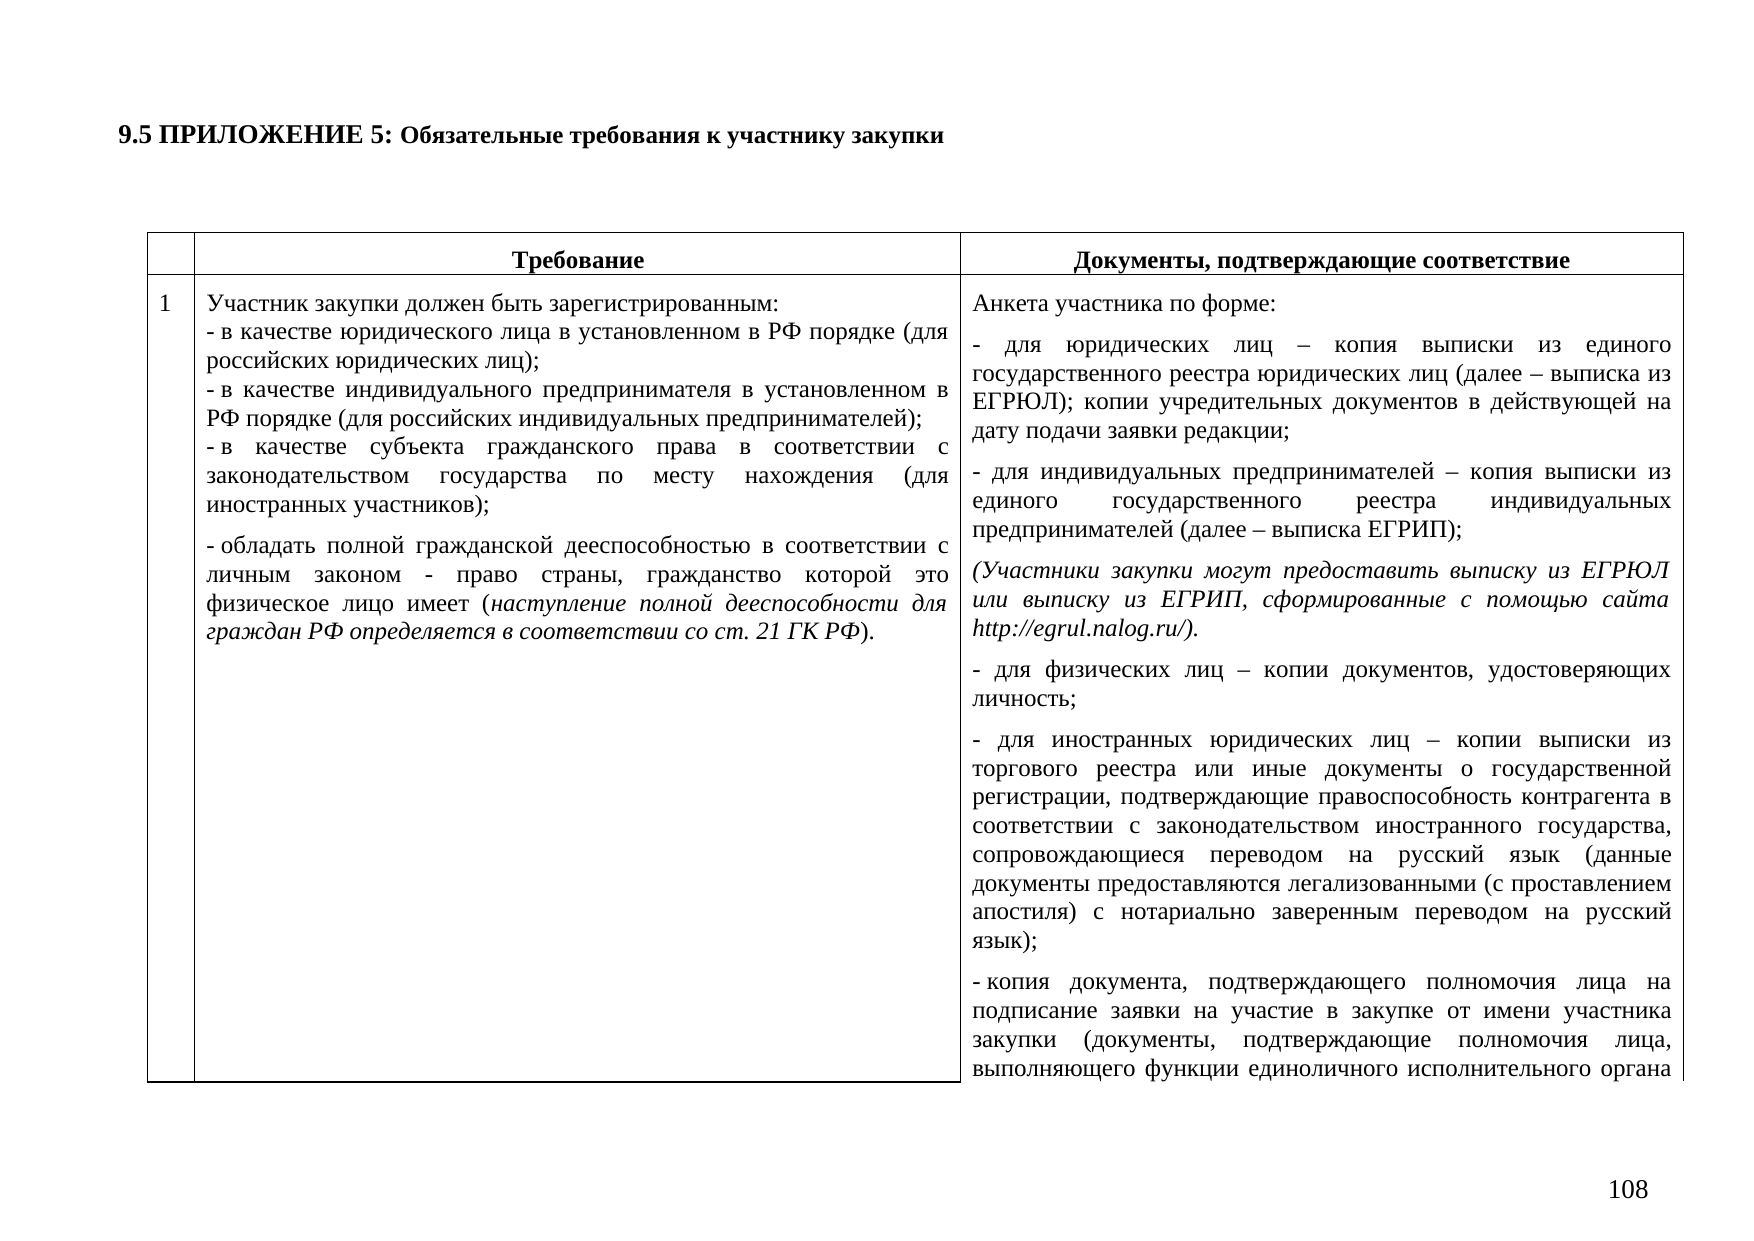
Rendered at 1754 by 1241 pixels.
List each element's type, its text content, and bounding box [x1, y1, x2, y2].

table_header Требование [195, 233, 960, 274]
table_header Документы, подтверждающие соответствие [961, 233, 1683, 274]
table_header [148, 233, 194, 274]
list 9.5 ПРИЛОЖЕНИЕ 5: Обязательные требования к участнику закупки [118, 118, 1710, 149]
table_cell 1 [148, 275, 194, 1081]
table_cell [195, 275, 960, 1081]
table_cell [961, 275, 1683, 1081]
